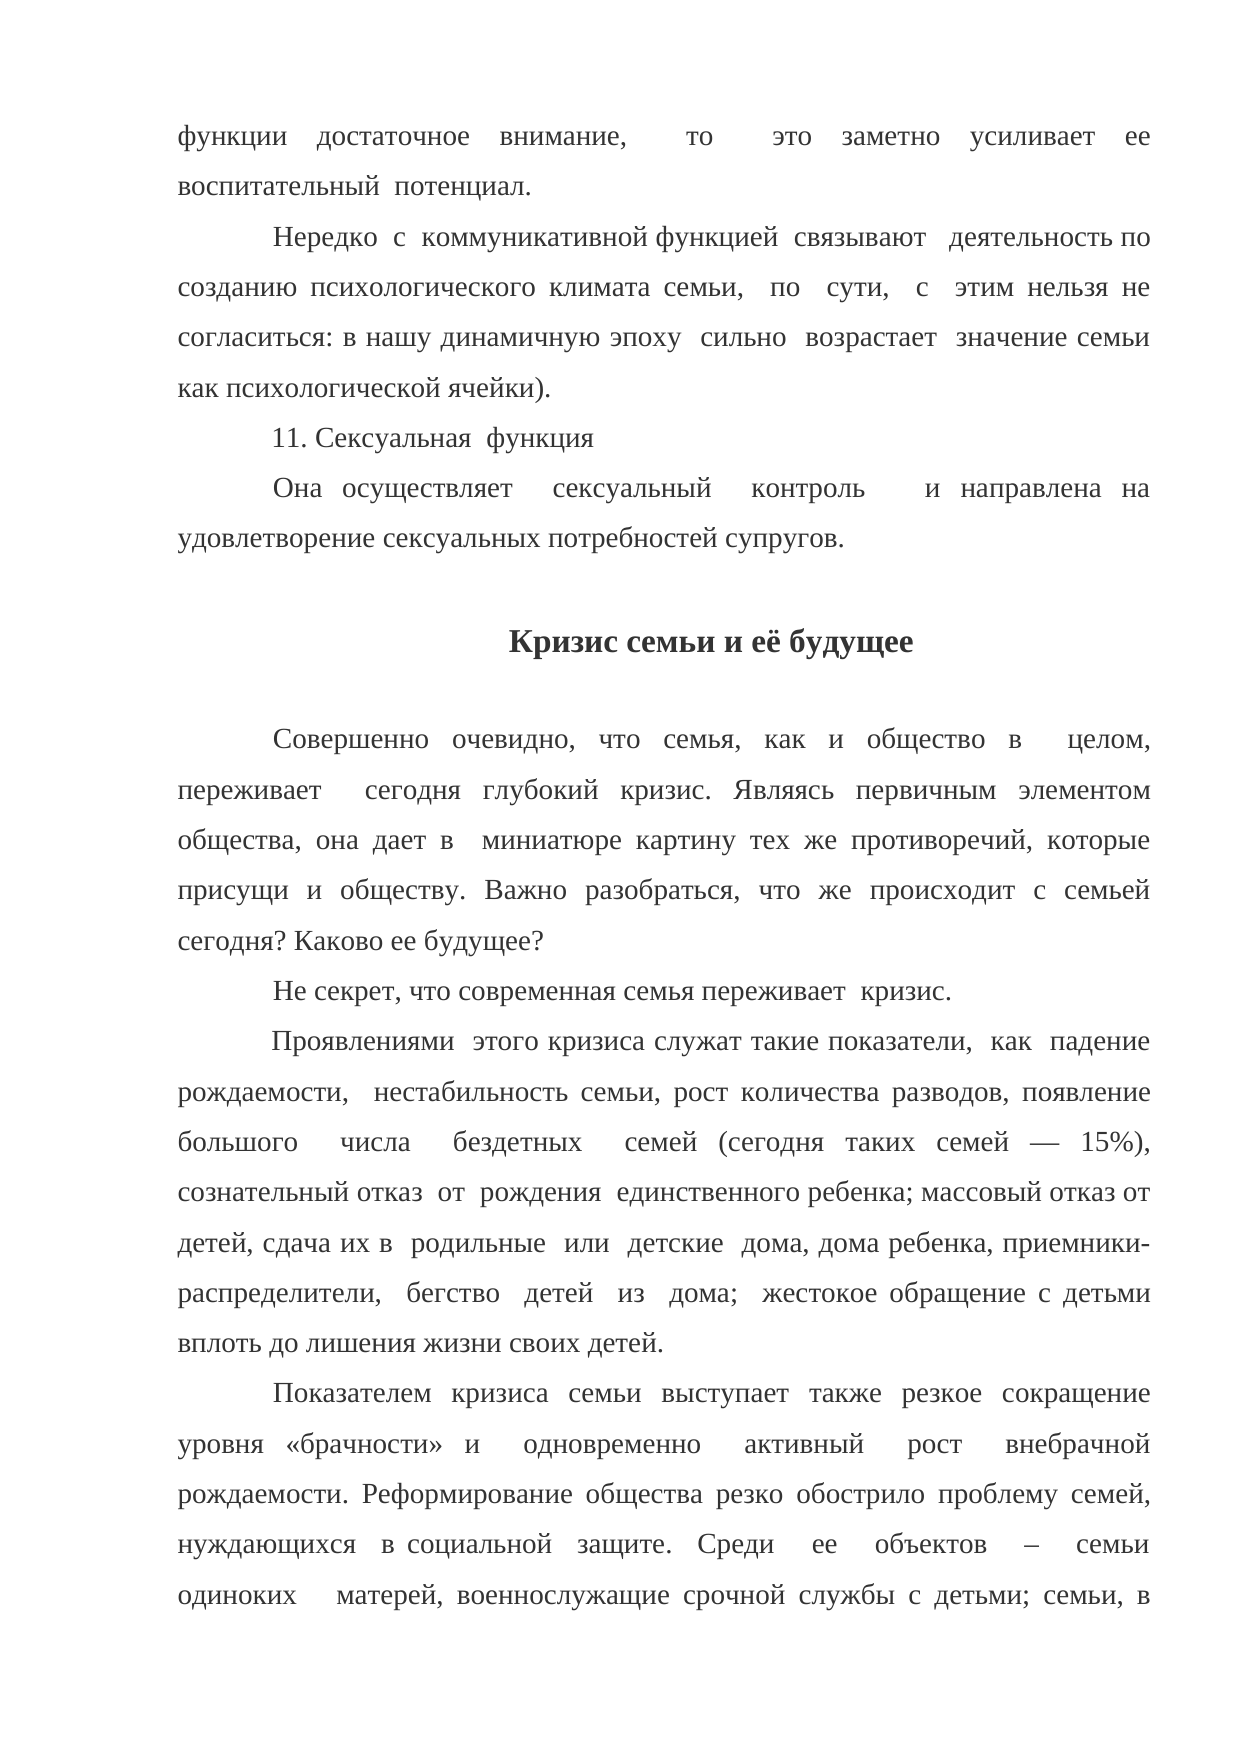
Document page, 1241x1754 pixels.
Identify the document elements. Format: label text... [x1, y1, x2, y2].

text Проявлениями этого кризиса служат такие показатели, как падение рождаемости, нестабильность семьи, рост количества разводов, появление большого числа бездетных семей (сегодня таких семей — 15%), сознательный отказ от рождения единственного ребенка; массовый отказ от детей, сдача их в родильные или детские дома, дома ребенка, приемники-распределители, бегство детей из дома; жестокое обращение с детьми вплоть до лишения жизни своих детей. [177, 1023, 1152, 1359]
text Кризис семьи и её будущее [177, 621, 1152, 659]
text Она осуществляет сексуальный контроль и направлена на удовлетворение сексуальных потребностей супругов. [177, 470, 1152, 554]
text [177, 118, 1152, 202]
text 11. Сексуальная функция [177, 420, 1152, 453]
text Не секрет, что современная семья переживает кризис. [177, 973, 1152, 1007]
text Нередко с коммуникативной функцией связывают деятельность по созданию психологического климата семьи, по сути, с этим нельзя не согласиться: в нашу динамичную эпоху сильно возрастает значение семьи как психологической ячейки). [177, 219, 1152, 403]
text Совершенно очевидно, что семья, как и общество в целом, переживает сегодня глубокий кризис. Являясь первичным элементом общества, она дает в миниатюре картину тех же противоречий, которые присущи и обществу. Важно разобраться, что же происходит с семьей сегодня? Каково ее будущее? [177, 722, 1152, 956]
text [177, 1376, 1152, 1610]
